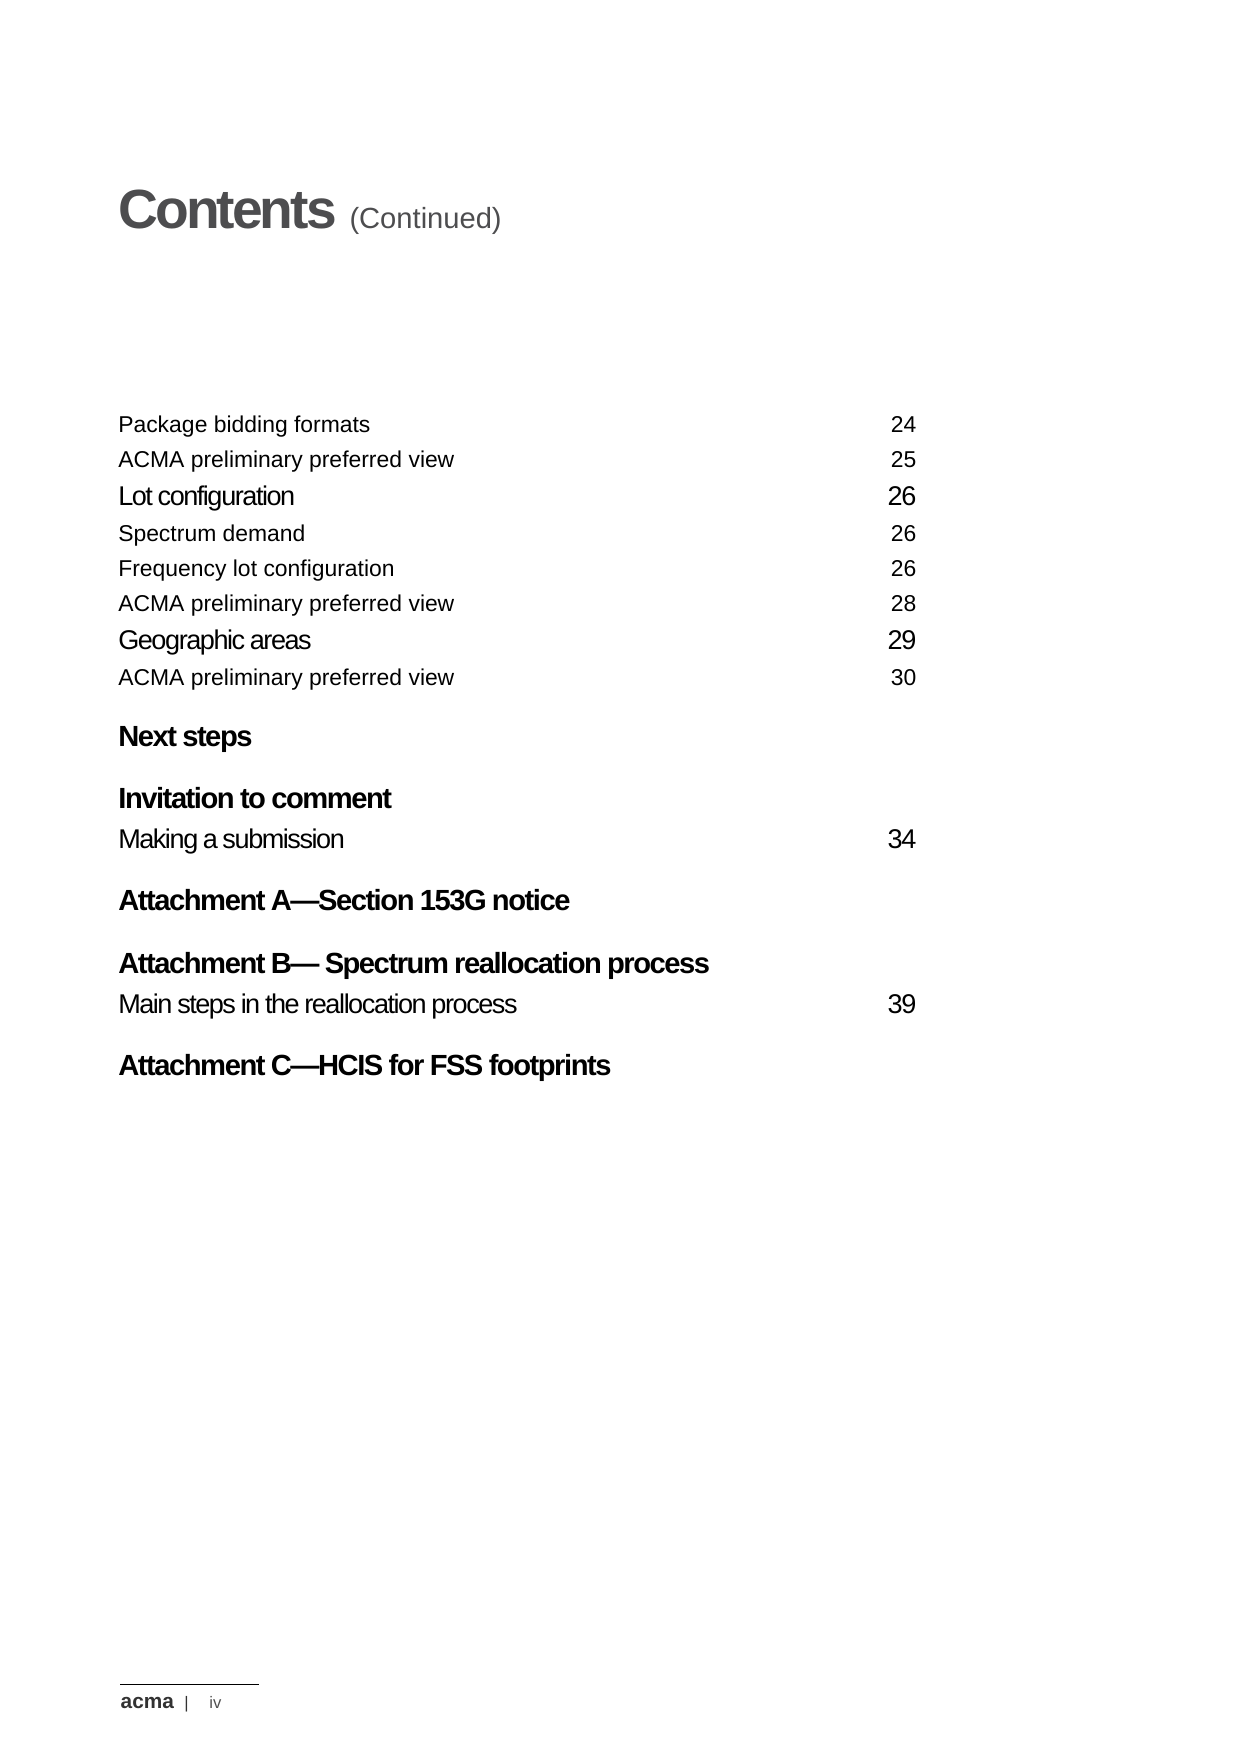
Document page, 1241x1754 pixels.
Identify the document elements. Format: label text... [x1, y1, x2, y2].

text Frequency lot configuration 26 [118, 555, 917, 581]
text Main steps in the reallocation process 39 [118, 988, 917, 1019]
text Next steps 32 [118, 719, 828, 753]
text ACMA preliminary preferred view 25 [118, 446, 917, 472]
text Attachment B— Spectrum reallocation process 39 [118, 947, 828, 980]
text Package bidding formats 24 [118, 411, 917, 438]
text Lot configuration 26 [118, 481, 917, 512]
text Spectrum demand 26 [118, 520, 917, 547]
text Invitation to comment 34 [118, 782, 828, 815]
text Making a submission 34 [118, 824, 917, 855]
text Attachment A—Section 153G notice 35 [118, 884, 828, 917]
text ACMA preliminary preferred view 30 [118, 664, 917, 690]
text Geographic areas 29 [118, 624, 917, 656]
text Attachment C—HCIS for FSS footprints 42 [118, 1049, 828, 1082]
text ACMA preliminary preferred view 28 [118, 590, 917, 616]
